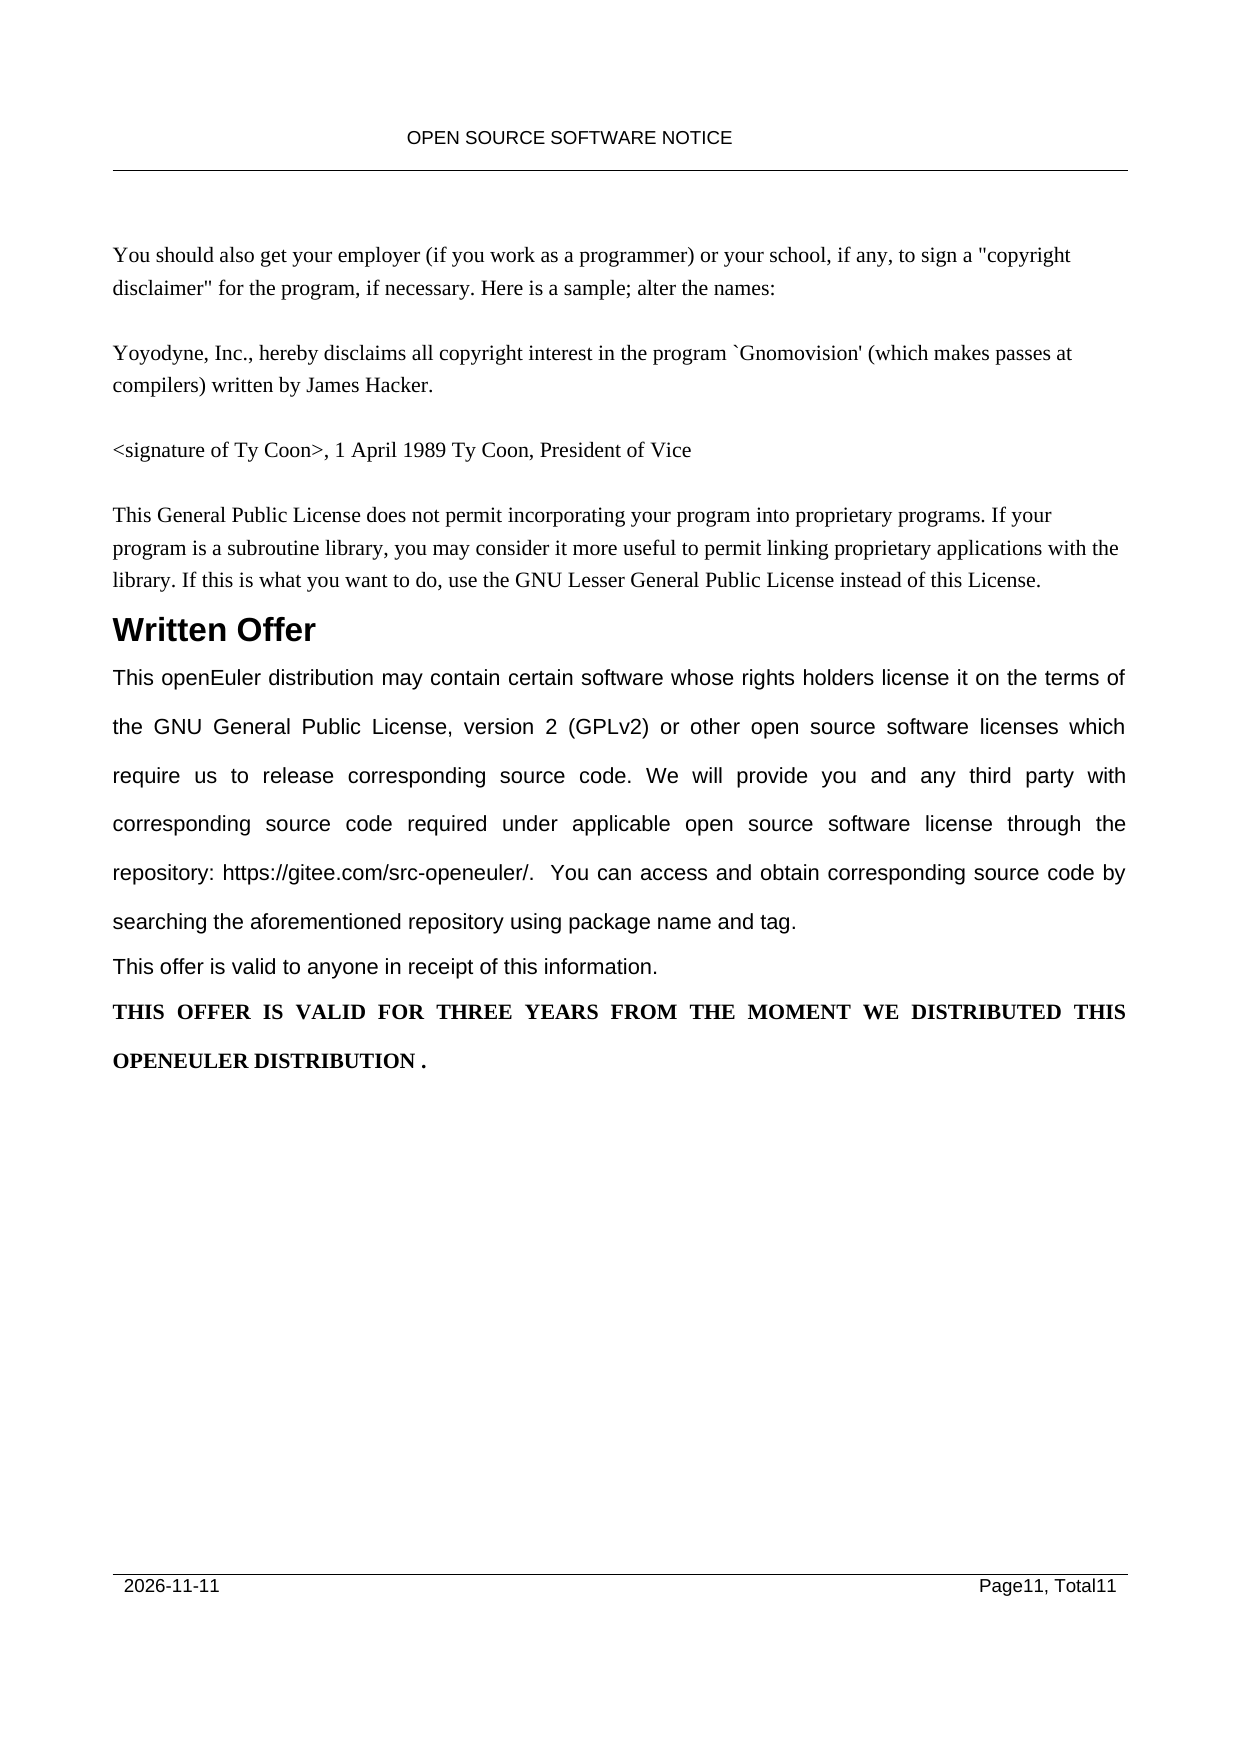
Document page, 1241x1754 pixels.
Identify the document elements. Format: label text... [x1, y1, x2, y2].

text This openEuler distribution may contain certain software whose rights holders license it on the terms of the GNU General Public License, version 2 (GPLv2) or other open source software licenses which require us to release corresponding source code. We will provide you and any third party with corresponding source code required under applicable open source software license through the repository: https://gitee.com/src-openeuler/. You can access and obtain corresponding source code by searching the aforementioned repository using package name and tag. [112, 661, 1128, 938]
text Written Offer [112, 596, 1128, 661]
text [112, 206, 1128, 596]
text This offer is valid to anyone in receipt of this information. [112, 950, 1128, 983]
text THIS OFFER IS VALID FOR THREE YEARS FROM THE MOMENT WE DISTRIBUTED THIS OPENEULER DISTRIBUTION . [112, 995, 1128, 1077]
